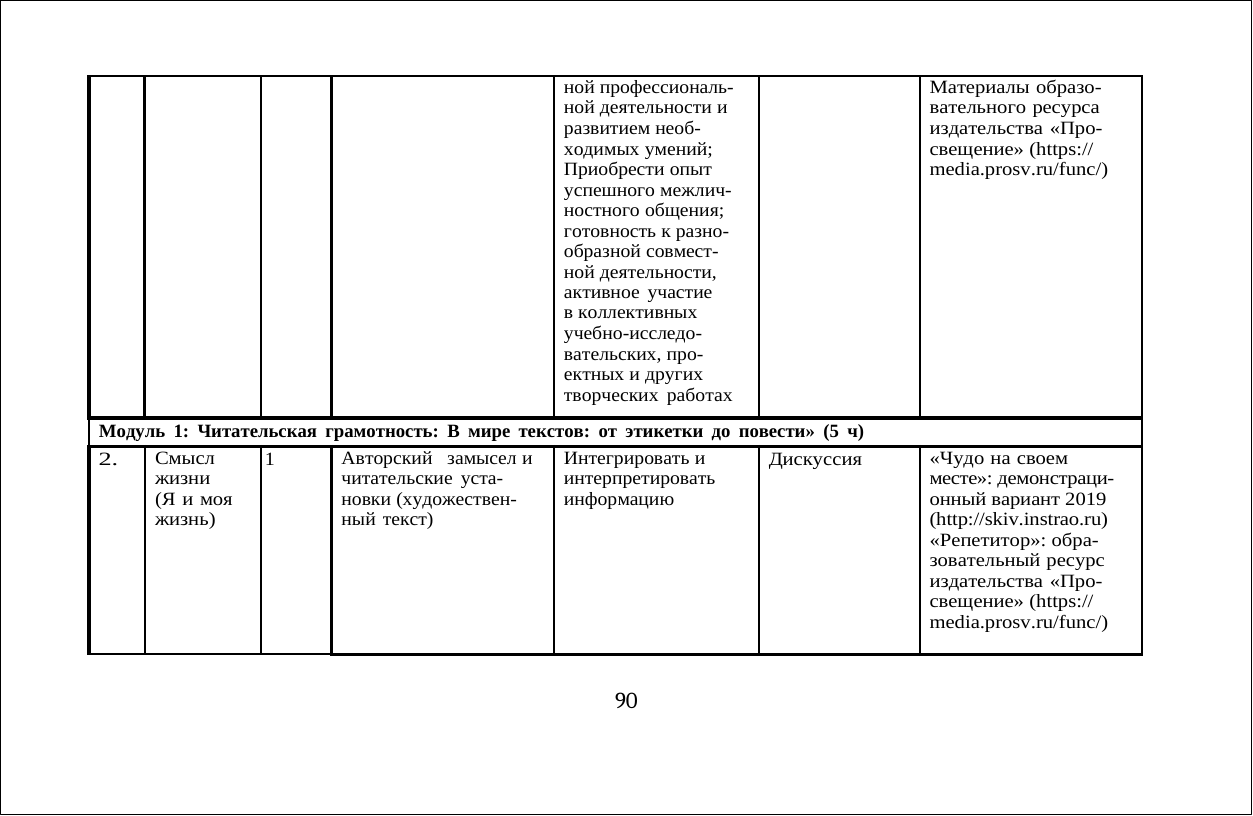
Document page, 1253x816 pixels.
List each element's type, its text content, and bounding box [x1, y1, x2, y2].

table_cell 1 [262, 448, 330, 653]
table_header [760, 77, 919, 416]
table_header Материалы образо- вательного ресурса издательства «Про- свещение» (https:// media.prosv.ru/func/) [921, 77, 1141, 416]
table_cell Модуль 1: Читательская грамотность: В мире текстов: от этикетки до повести» (5 ч) [90, 420, 1141, 445]
table_header [333, 77, 553, 416]
table_header ной профессиональ- ной деятельности и развитием необ- ходимых умений; Приобрести опыт успешного межлич- ностного общения; готовность к разно- образной совмест- ной деятельности, активное участие в коллективных учебно-исследо- вательских, про- ектных и других творческих работах [555, 77, 758, 416]
table_cell «Чудо на своем месте»: демонстраци- онный вариант 2019 (http://skiv.instrao.ru) «Репетитор»: обра- зовательный ресурс издательства «Про- свещение» (https:// media.prosv.ru/func/) [921, 448, 1141, 653]
table_header [91, 77, 143, 416]
table_cell 2. [91, 448, 144, 653]
table_header [146, 77, 260, 416]
table_cell Дискуссия [760, 448, 919, 653]
table_cell Интегрировать и интерпретировать информацию [555, 448, 758, 653]
table_cell Смысл жизни (Я и моя жизнь) [146, 448, 260, 653]
table_header [262, 77, 330, 416]
table_cell Авторский замысел и читательские уста- новки (художествен- ный текст) [333, 448, 553, 653]
